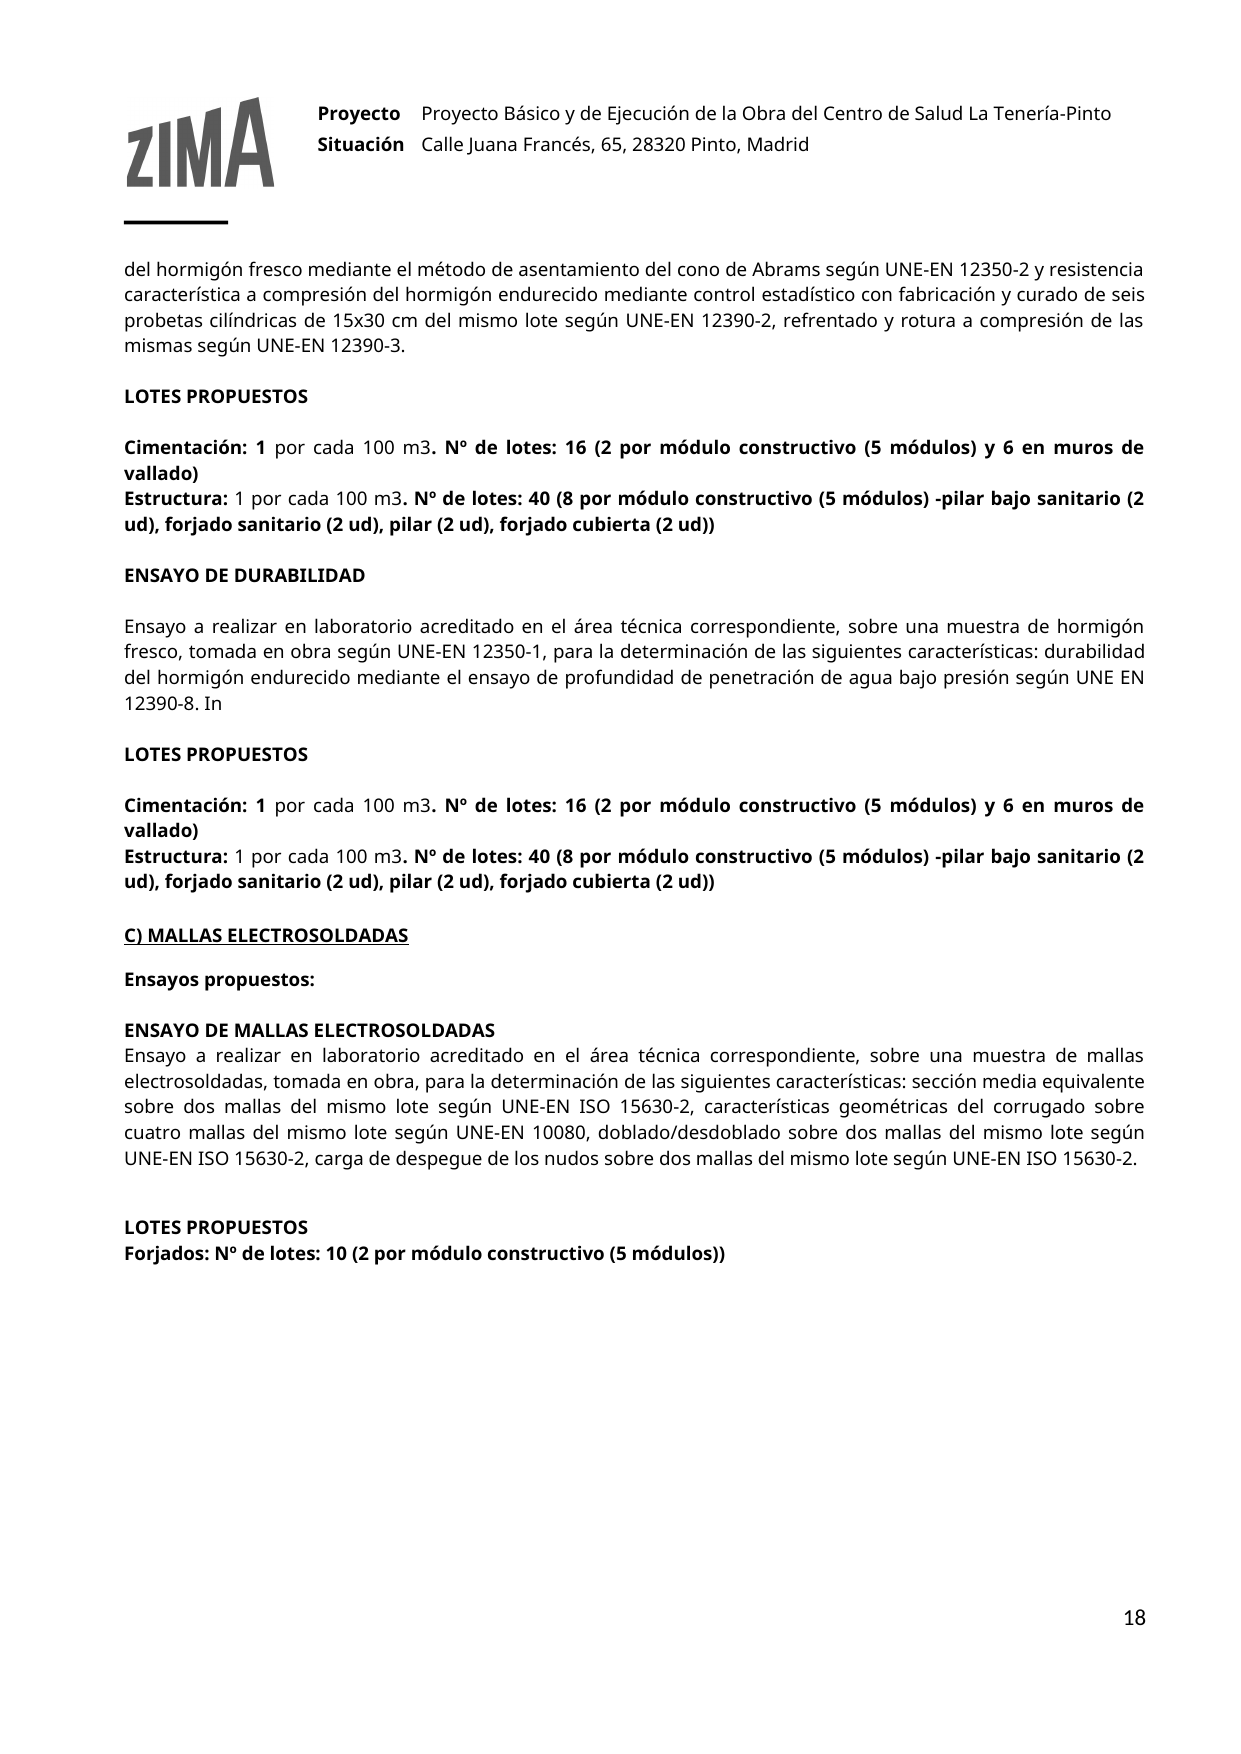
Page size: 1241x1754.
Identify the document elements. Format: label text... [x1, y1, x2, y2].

text LOTES PROPUESTOS [124, 383, 1146, 409]
text Cimentación: 1 por cada 100 m3. Nº de lotes: 16 (2 por módulo constructivo (5 módulos) y 6 en muros de vallado) [124, 434, 1146, 486]
text Forjados: Nº de lotes: 10 (2 por módulo constructivo (5 módulos)) [124, 1240, 1146, 1266]
text Ensayo a realizar en laboratorio acreditado en el área técnica correspondiente, sobre una muestra de mallas electrosoldadas, tomada en obra, para la determinación de las siguientes características: sección media equivalente sobre dos mallas del mismo lote según UNE-EN ISO 15630-2, características geométricas del corrugado sobre cuatro mallas del mismo lote según UNE-EN 10080, doblado/desdoblado sobre dos mallas del mismo lote según UNE-EN ISO 15630-2, carga de despegue de los nudos sobre dos mallas del mismo lote según UNE-EN ISO 15630-2. [124, 1043, 1146, 1170]
text ENSAYO DE DURABILIDAD [124, 562, 1146, 588]
text ENSAYO DE MALLAS ELECTROSOLDADAS [124, 1017, 1146, 1043]
text Estructura: 1 por cada 100 m3. Nº de lotes: 40 (8 por módulo constructivo (5 módulos) -pilar bajo sanitario (2 ud), forjado sanitario (2 ud), pilar (2 ud), forjado cubierta (2 ud)) [124, 843, 1146, 894]
text Ensayo a realizar en laboratorio acreditado en el área técnica correspondiente, sobre una muestra de hormigón fresco, tomada en obra según UNE-EN 12350-1, para la determinación de las siguientes características: durabilidad del hormigón endurecido mediante el ensayo de profundidad de penetración de agua bajo presión según UNE EN 12390-8. In [124, 613, 1146, 715]
text Cimentación: 1 por cada 100 m3. Nº de lotes: 16 (2 por módulo constructivo (5 módulos) y 6 en muros de vallado) [124, 792, 1146, 843]
text Estructura: 1 por cada 100 m3. Nº de lotes: 40 (8 por módulo constructivo (5 módulos) -pilar bajo sanitario (2 ud), forjado sanitario (2 ud), pilar (2 ud), forjado cubierta (2 ud)) [124, 486, 1146, 537]
text LOTES PROPUESTOS [124, 741, 1146, 766]
text C) MALLAS ELECTROSOLDADAS [124, 922, 1146, 947]
picture [126, 97, 275, 189]
text Ensayos propuestos: [124, 966, 1146, 992]
text LOTES PROPUESTOS [124, 1214, 1146, 1240]
